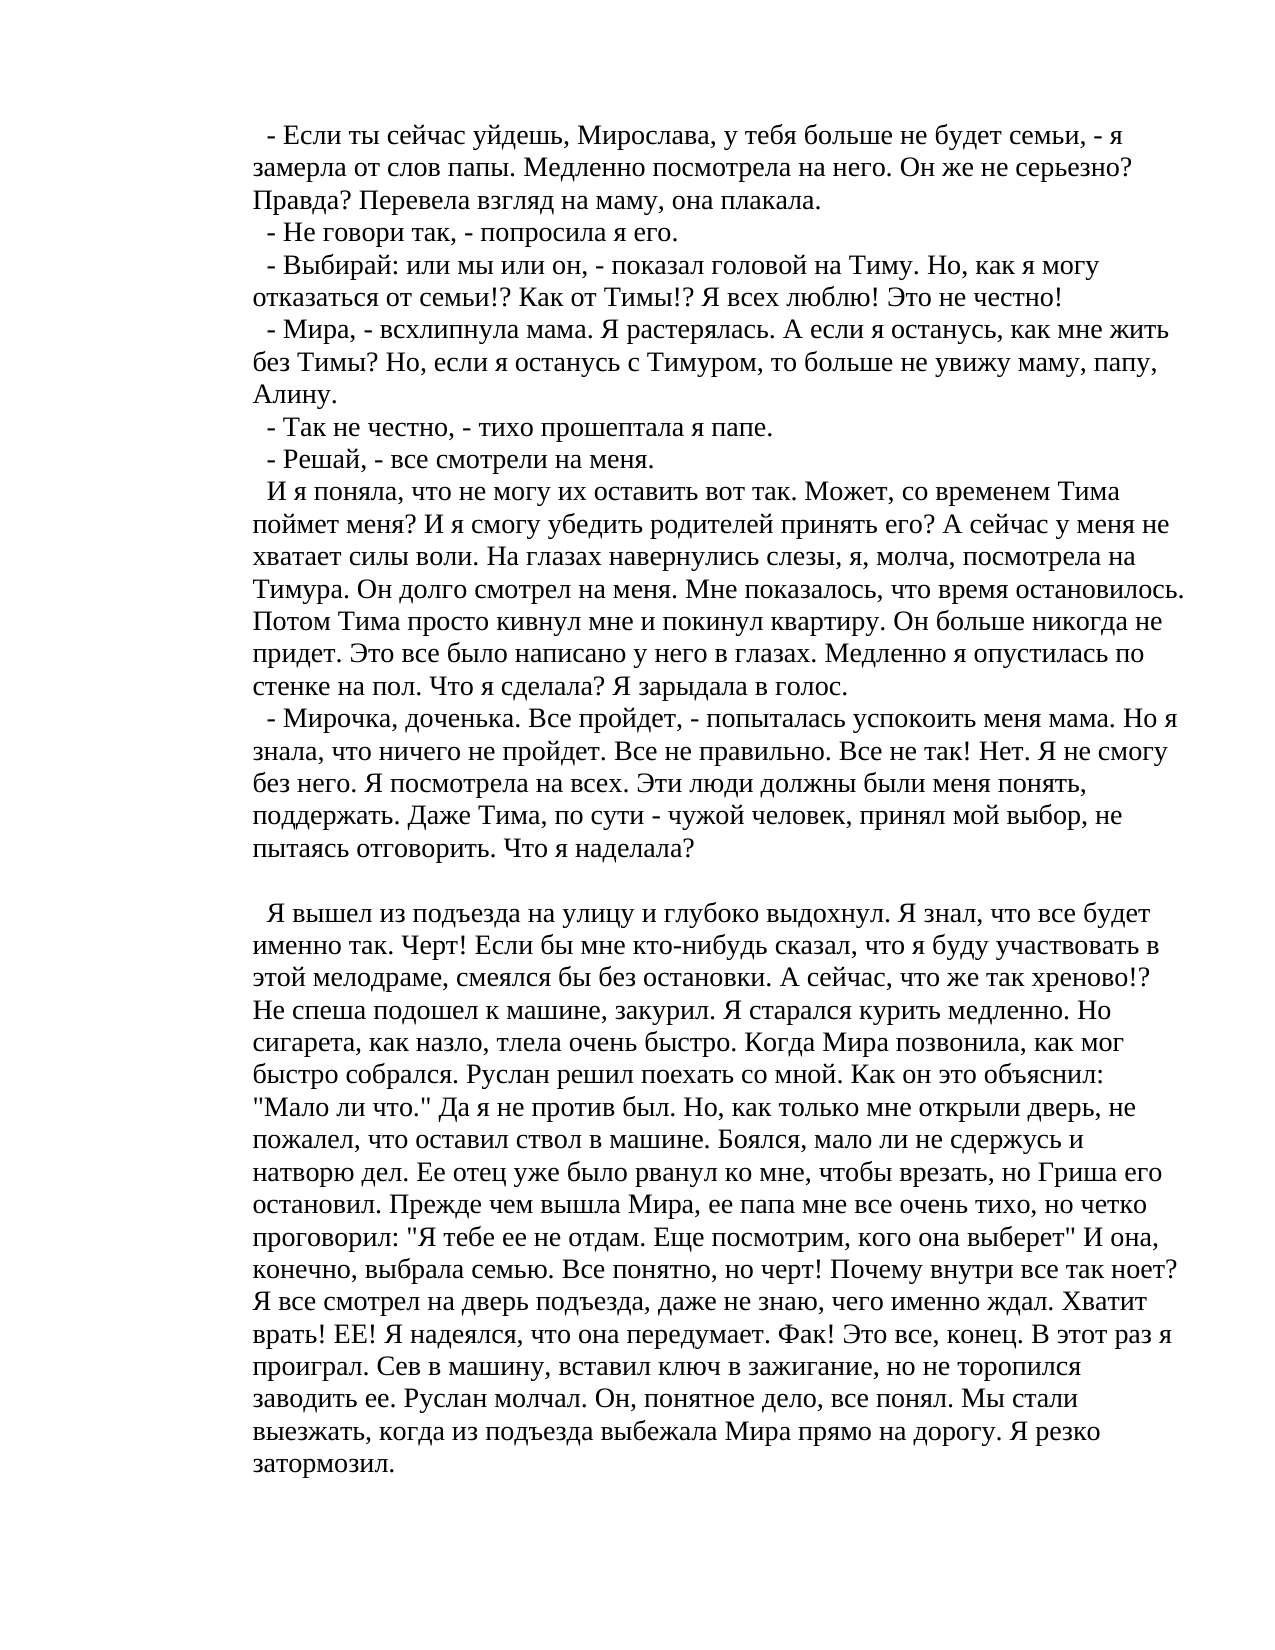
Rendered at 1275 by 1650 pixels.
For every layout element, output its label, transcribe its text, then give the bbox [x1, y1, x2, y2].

text - Мирочка, доченька. Все пройдет, - попыталась успокоить меня мама. Но я знала, что ничего не пройдет. Все не правильно. Все не так! Нет. Я не смогу без него. Я посмотрела на всех. Эти люди должны были меня понять, поддержать. Даже Тима, по сути - чужой человек, принял мой выбор, не пытаясь отговорить. Что я наделала? [252, 701, 1186, 863]
text - Так не честно, - тихо прошептала я папе. [252, 410, 1186, 442]
text - Мира, - всхлипнула мама. Я растерялась. А если я останусь, как мне жить без Тимы? Но, если я останусь с Тимуром, то больше не увижу маму, папу, Алину. [252, 312, 1186, 410]
text - Решай, - все смотрели на меня. [252, 442, 1186, 474]
text - Если ты сейчас уйдешь, Мирослава, у тебя больше не будет семьи, - я замерла от слов папы. Медленно посмотрела на него. Он же не серьезно? Правда? Перевела взгляд на маму, она плакала. [252, 118, 1186, 215]
text Я вышел из подъезда на улицу и глубоко выдохнул. Я знал, что все будет именно так. Черт! Если бы мне кто-нибудь сказал, что я буду участвовать в этой мелодраме, смеялся бы без остановки. А сейчас, что же так хреново!? Не спеша подошел к машине, закурил. Я старался курить медленно. Но сигарета, как назло, тлела очень быстро. Когда Мира позвонила, как мог быстро собрался. Руслан решил поехать со мной. Как он это объяснил: "Мало ли что." Да я не против был. Но, как только мне открыли дверь, не пожалел, что оставил ствол в машине. Боялся, мало ли не сдержусь и натворю дел. Ее отец уже было рванул ко мне, чтобы врезать, но Гриша его остановил. Прежде чем вышла Мира, ее папа мне все очень тихо, но четко проговорил: "Я тебе ее не отдам. Еще посмотрим, кого она выберет" И она, конечно, выбрала семью. Все понятно, но черт! Почему внутри все так ноет? Я все смотрел на дверь подъезда, даже не знаю, чего именно ждал. Хватит врать! ЕЕ! Я надеялся, что она передумает. Фак! Это все, конец. В этот раз я проиграл. Сев в машину, вставил ключ в зажигание, но не торопился заводить ее. Руслан молчал. Он, понятное дело, все понял. Мы стали выезжать, когда из подъезда выбежала Мира прямо на дорогу. Я резко затормозил. [252, 896, 1186, 1479]
text - Не говори так, - попросила я его. [252, 215, 1186, 248]
text И я поняла, что не могу их оставить вот так. Может, со временем Тима поймет меня? И я смогу убедить родителей принять его? А сейчас у меня не хватает силы воли. На глазах навернулись слезы, я, молча, посмотрела на Тимура. Он долго смотрел на меня. Мне показалось, что время остановилось. Потом Тима просто кивнул мне и покинул квартиру. Он больше никогда не придет. Это все было написано у него в глазах. Медленно я опустилась по стенке на пол. Что я сделала? Я зарыдала в голос. [252, 474, 1186, 701]
text - Выбирай: или мы или он, - показал головой на Тиму. Но, как я могу отказаться от семьи!? Как от Тимы!? Я всех люблю! Это не честно! [252, 248, 1186, 312]
